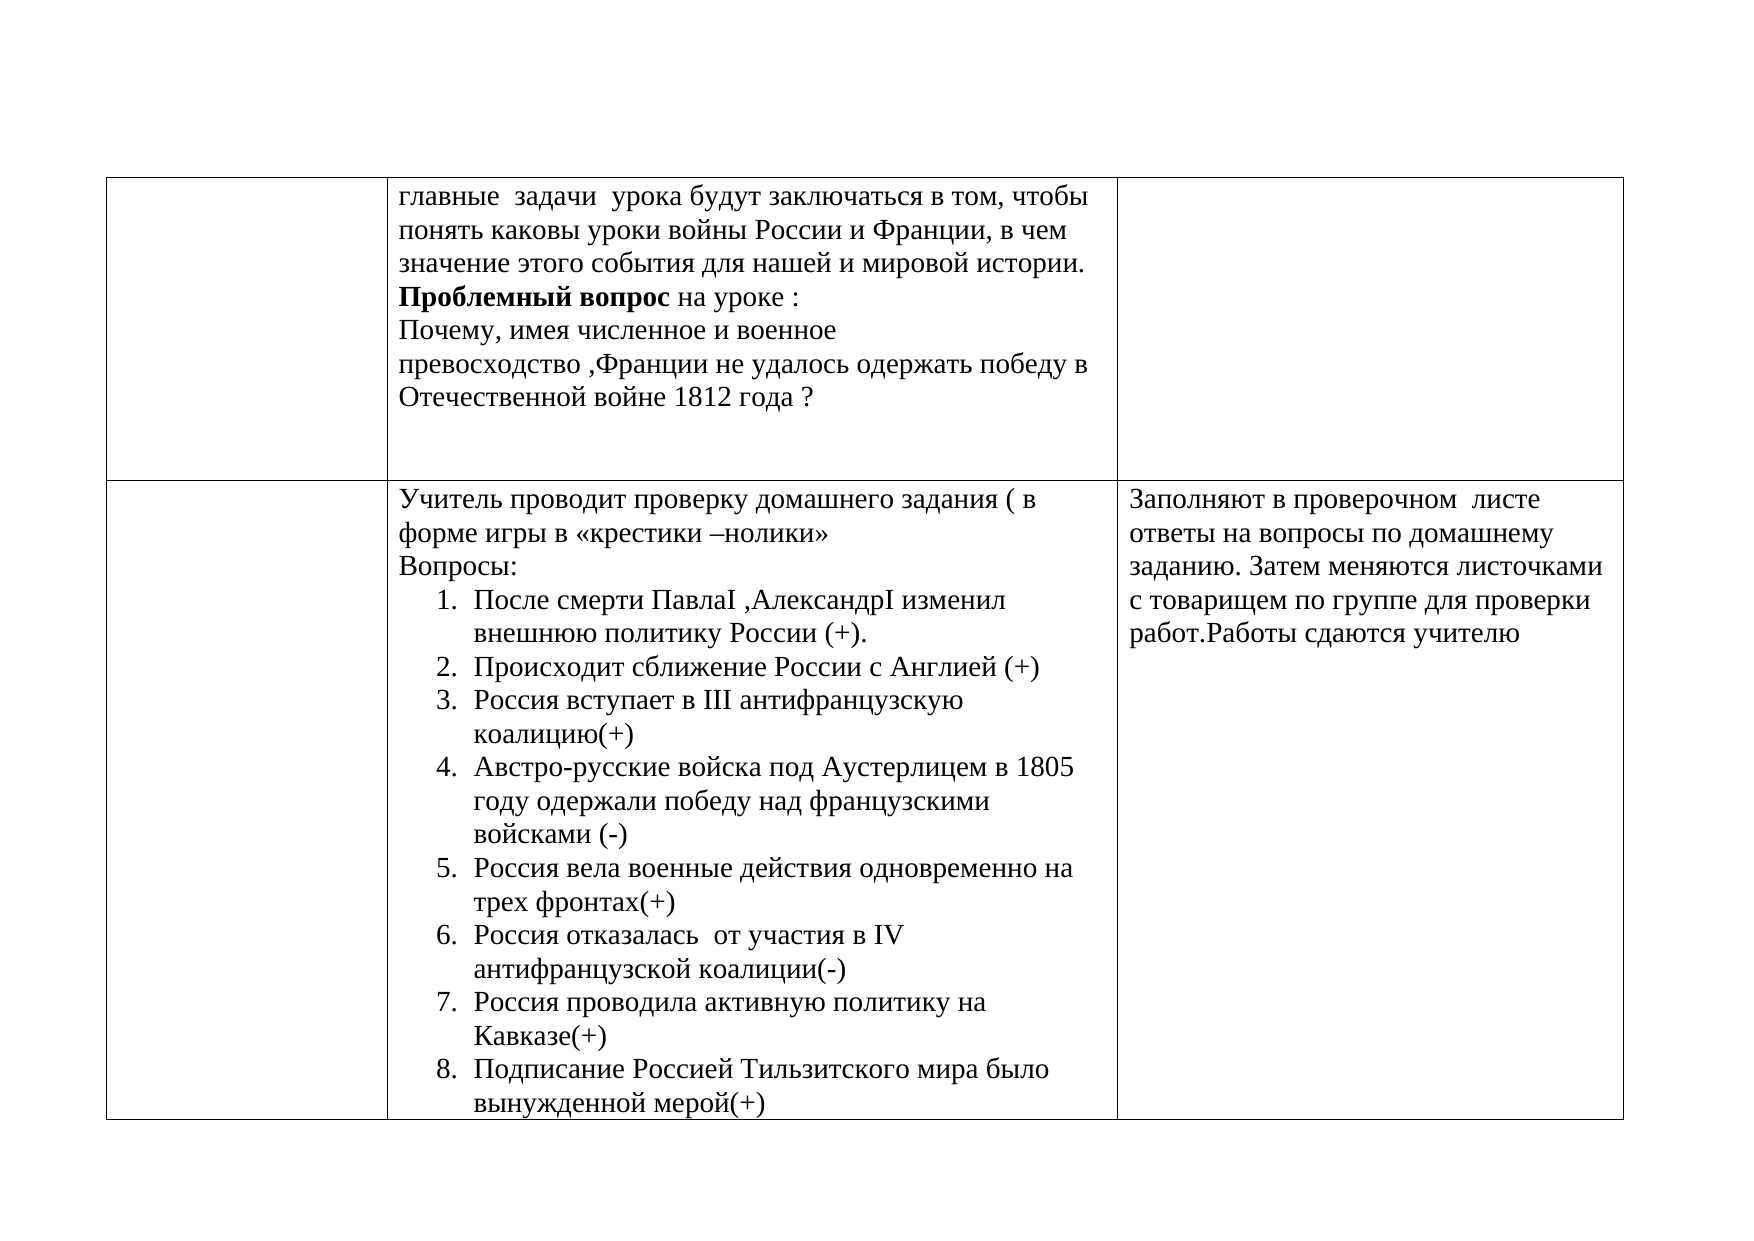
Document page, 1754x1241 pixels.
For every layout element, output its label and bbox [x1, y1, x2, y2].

table_cell [107, 481, 387, 1118]
table_cell [388, 178, 1117, 480]
table_cell [107, 178, 387, 480]
table_cell [1118, 481, 1623, 1118]
table_cell [388, 481, 1117, 1118]
table_cell [1118, 178, 1623, 480]
